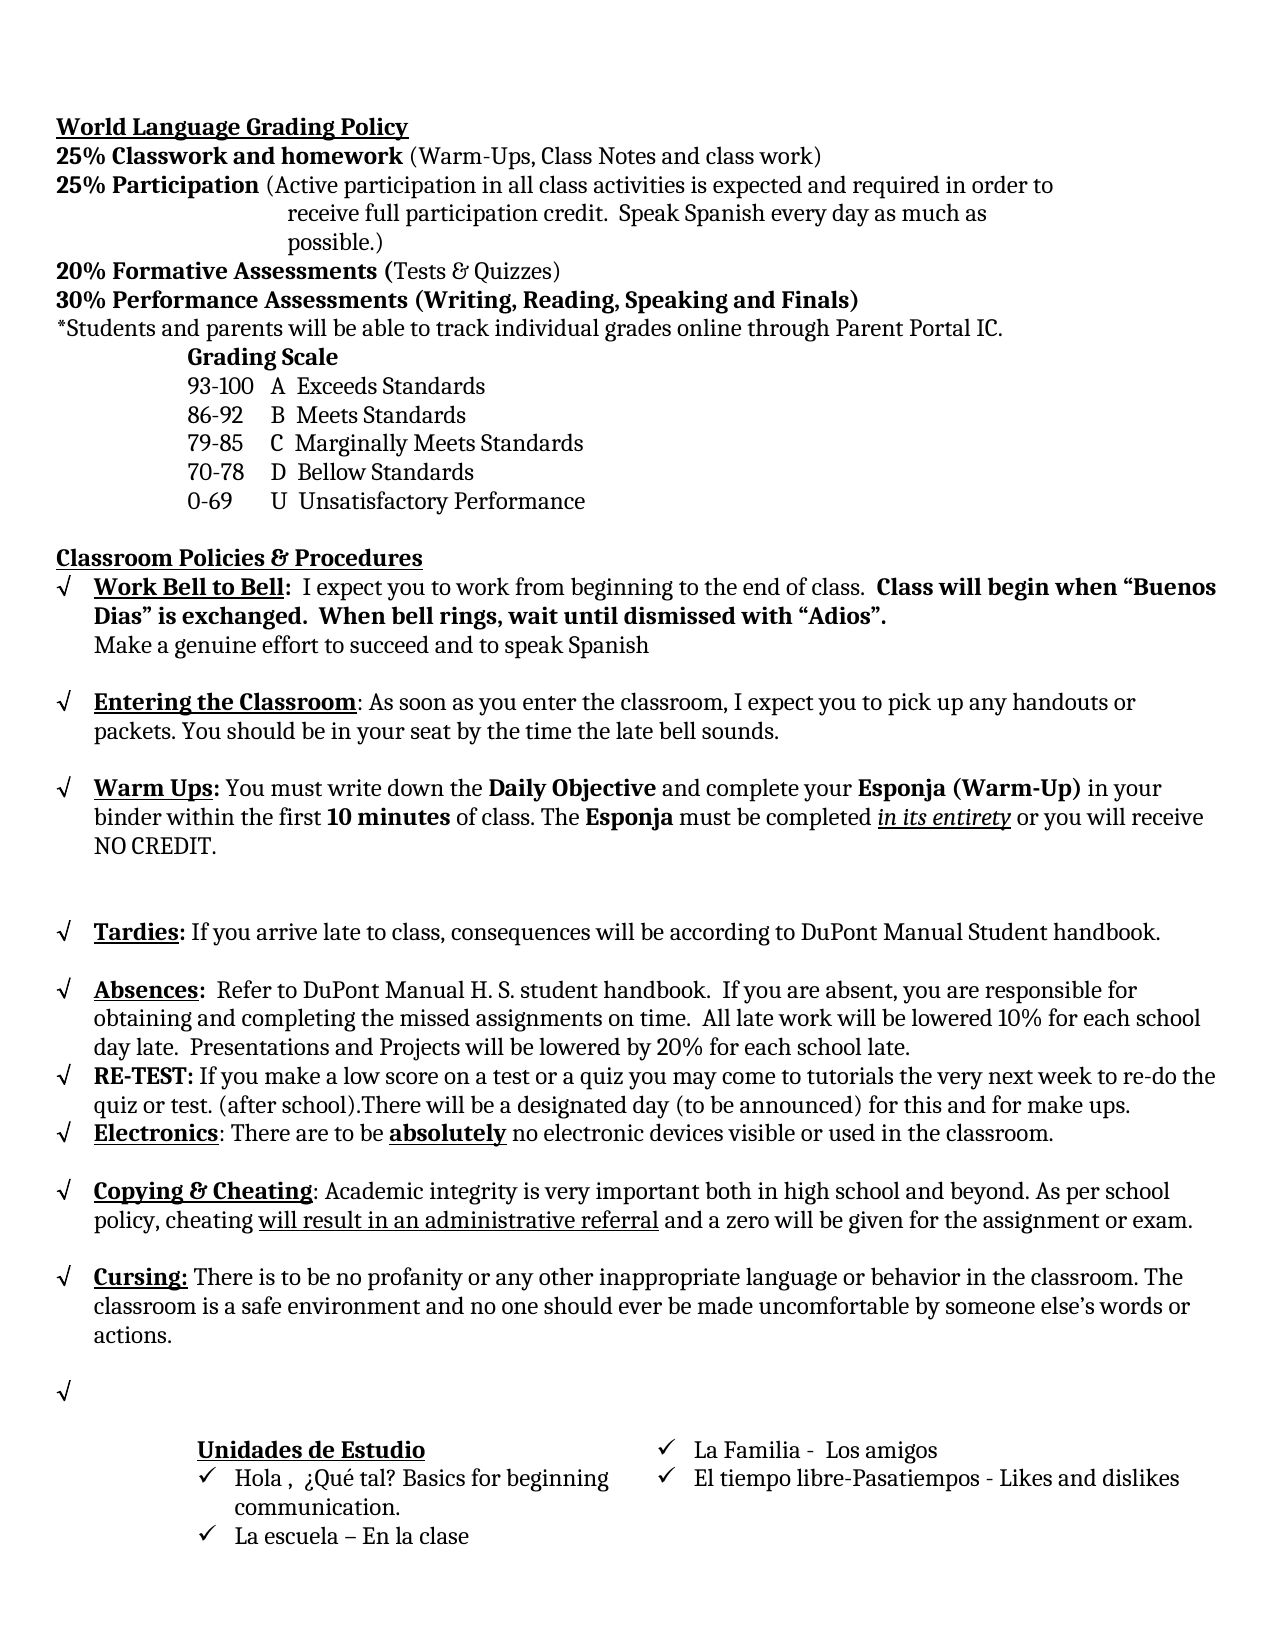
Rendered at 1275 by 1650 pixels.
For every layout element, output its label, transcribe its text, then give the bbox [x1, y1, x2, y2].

list El tiempo libre-Pasatiempos - Likes and dislikes [656, 1464, 1219, 1493]
text 20% Formative Assessments (Tests & Quizzes) [56, 257, 1219, 286]
list Tardies: If you arrive late to class, consequences will be according to DuPont Manual Student handbook. [56, 918, 1219, 947]
list Copying & Cheating: Academic integrity is very important both in high school and beyond. As per school policy, cheating will result in an administrative referral and a zero will be given for the assignment or exam. [56, 1177, 1219, 1234]
list Make a genuine effort to succeed and to speak Spanish [94, 631, 1219, 659]
list Absences: Refer to DuPont Manual H. S. student handbook. If you are absent, you are responsible for obtaining and completing the missed assignments on time. All late work will be lowered 10% for each school day late. Presentations and Projects will be lowered by 20% for each school late. [56, 976, 1219, 1062]
text World Language Grading Policy [56, 113, 1219, 142]
list La escuela – En la clase [197, 1522, 638, 1551]
list D Bellow Standards [187, 458, 1087, 487]
text possible.) [56, 228, 1219, 257]
list Warm Ups: You must write down the Daily Objective and complete your Esponja (Warm-Up) in your binder within the first 10 minutes of class. The Esponja must be completed in its entirety or you will receive NO CREDIT. [56, 774, 1219, 861]
list B Meets Standards [187, 401, 1087, 429]
list Electronics: There are to be absolutely no electronic devices visible or used in the classroom. [56, 1119, 1219, 1148]
text 25% Classwork and homework (Warm-Ups, Class Notes and class work) [56, 142, 1219, 171]
text receive full participation credit. Speak Spanish every day as much as [56, 199, 1219, 228]
text 30% Performance Assessments (Writing, Reading, Speaking and Finals) [56, 286, 1219, 314]
list U Unsatisfactory Performance [187, 487, 1087, 516]
list RE-TEST: If you make a low score on a test or a quiz you may come to tutorials the very next week to re-do the quiz or test. (after school).There will be a designated day (to be announced) for this and for make ups. [56, 1062, 1219, 1119]
list Cursing: There is to be no profanity or any other inappropriate language or behavior in the classroom. The classroom is a safe environment and no one should ever be made uncomfortable by someone else’s words or actions. [56, 1263, 1219, 1349]
list C Marginally Meets Standards [187, 429, 1087, 458]
text Unidades de Estudio [187, 1436, 638, 1464]
text Grading Scale [187, 343, 1087, 372]
text 25% Participation (Active participation in all class activities is expected and required in order to [56, 171, 1219, 199]
list Entering the Classroom: As soon as you enter the classroom, I expect you to pick up any handouts or packets. You should be in your seat by the time the late bell sounds. [56, 688, 1219, 746]
text Classroom Policies & Procedures [56, 544, 1219, 573]
list Hola , ¿Qué tal? Basics for beginning communication. [197, 1464, 638, 1522]
list La Familia - Los amigos [656, 1436, 1219, 1464]
list Work Bell to Bell: I expect you to work from beginning to the end of class. Class will begin when “Buenos Dias” is exchanged. When bell rings, wait until dismissed with “Adios”. [56, 573, 1219, 631]
list A Exceeds Standards [187, 372, 1087, 401]
text *Students and parents will be able to track individual grades online through Parent Portal IC. [56, 314, 1219, 343]
